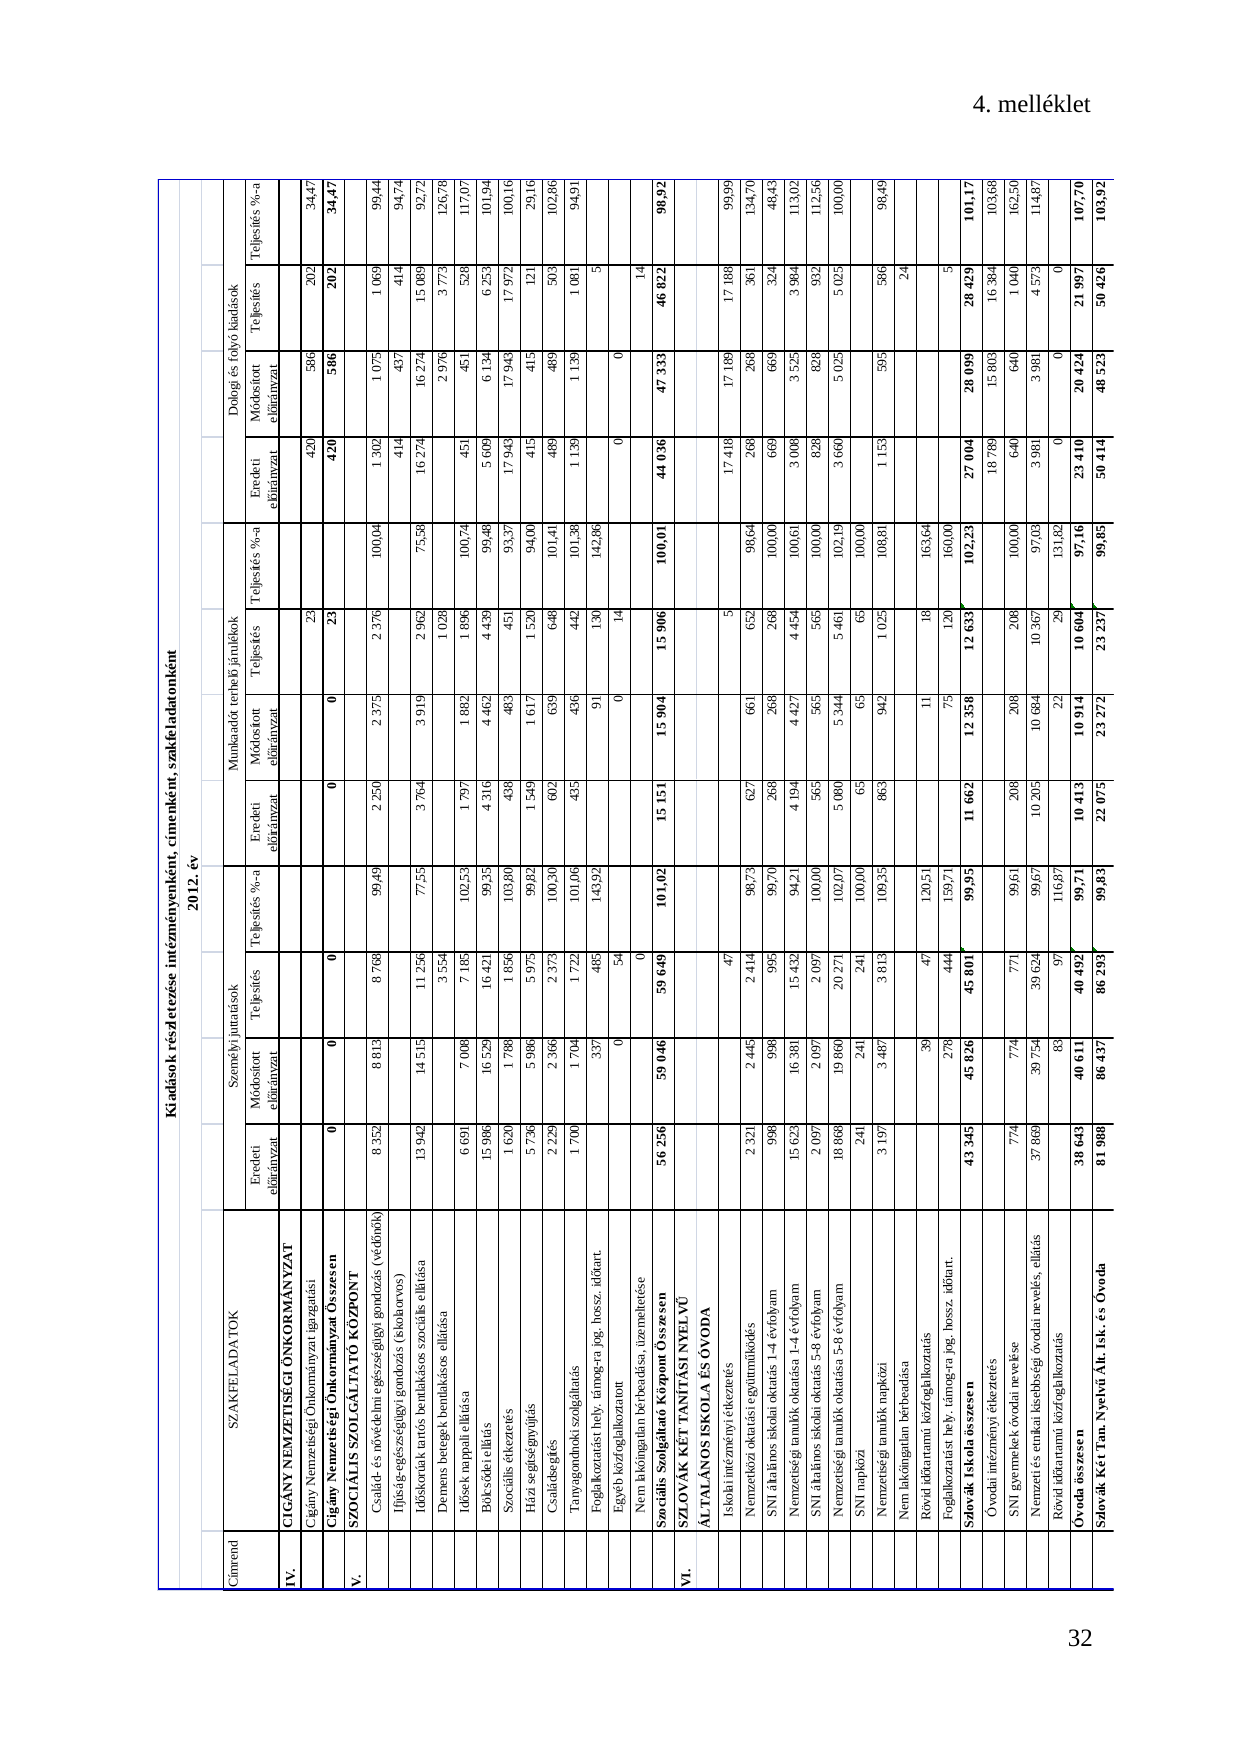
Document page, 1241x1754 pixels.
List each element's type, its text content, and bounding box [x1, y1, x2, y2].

text 4. melléklet [148, 89, 1093, 117]
